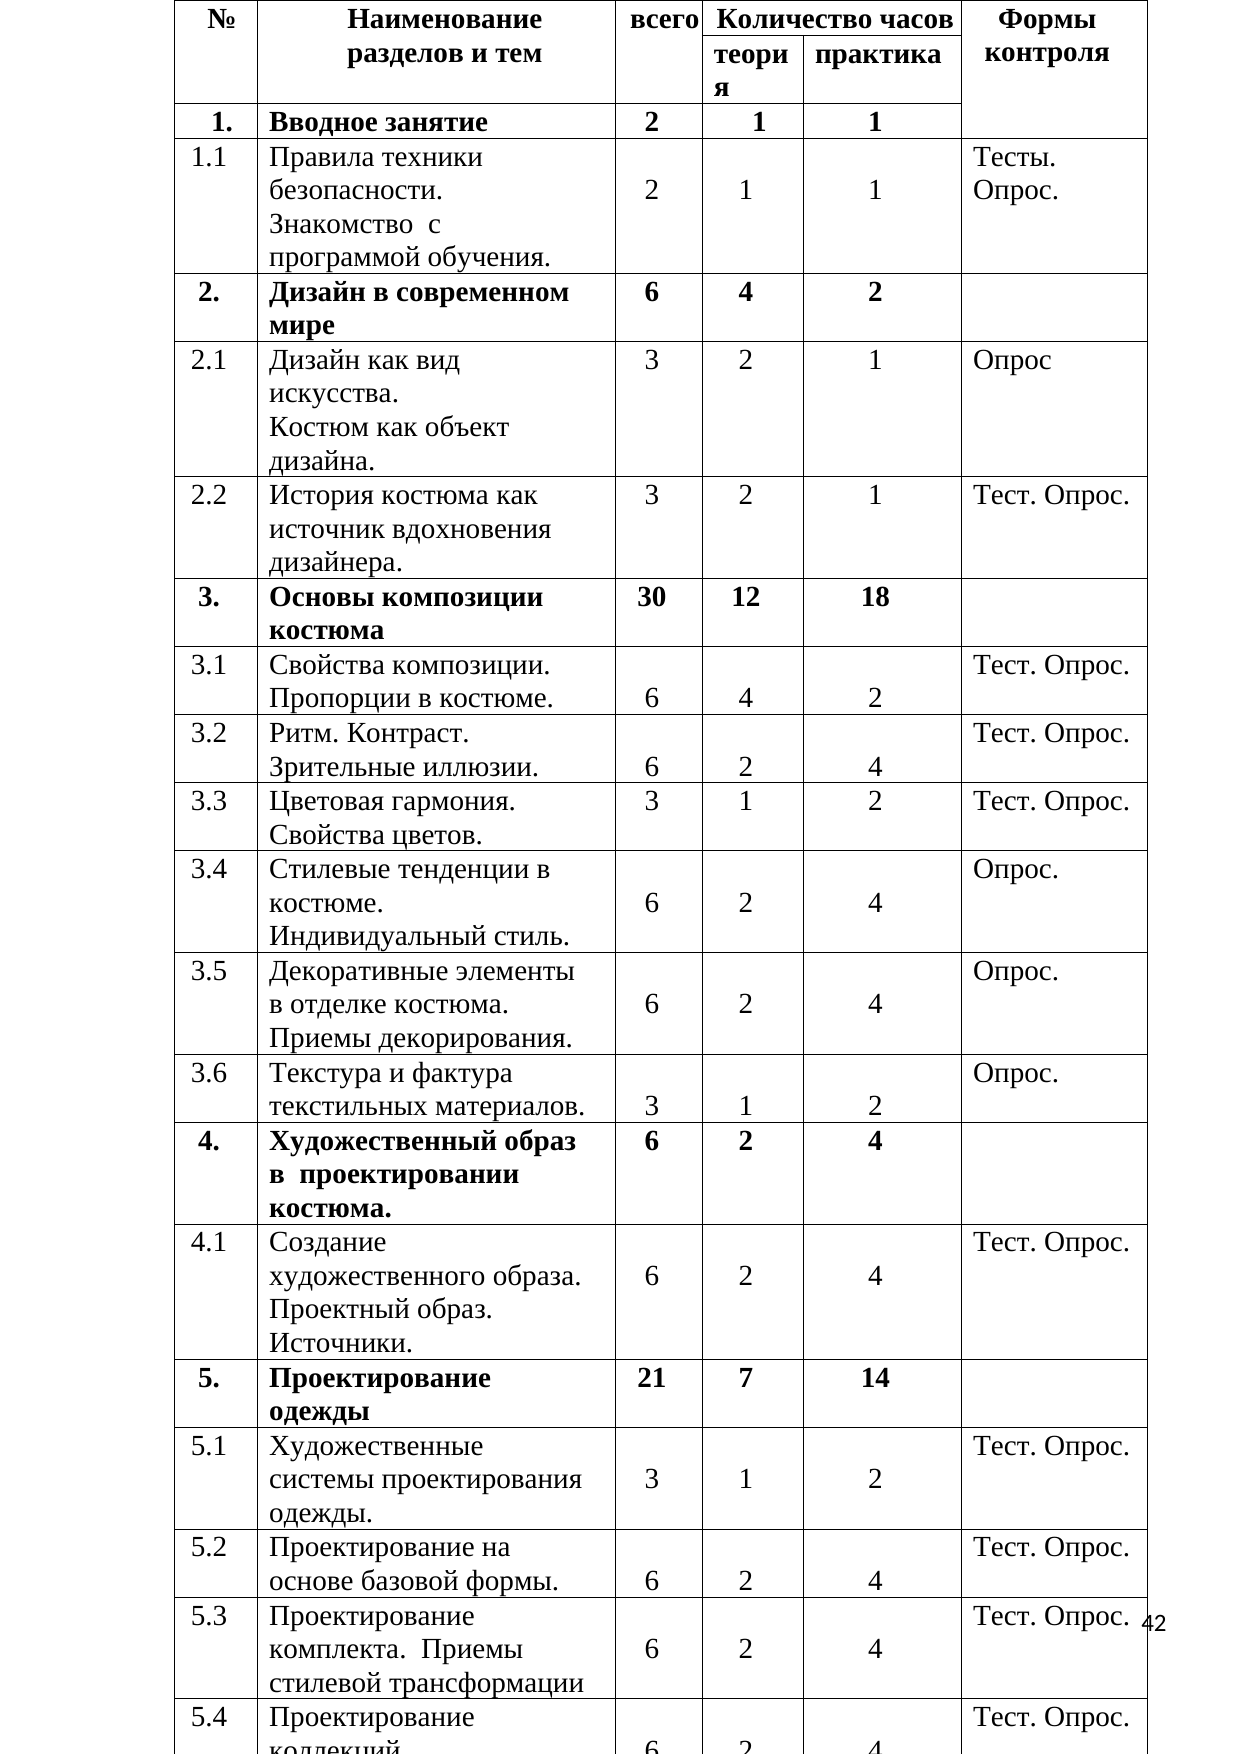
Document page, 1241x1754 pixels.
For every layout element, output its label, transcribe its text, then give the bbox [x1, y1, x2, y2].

table_cell 3.5 [175, 953, 257, 1054]
table_cell Декоративные элементы в отделке костюма. Приемы декорирования. [258, 953, 615, 1054]
table_cell 5.3 [175, 1598, 257, 1698]
table_cell 4.1 [175, 1225, 257, 1359]
table_cell 2.1 [175, 342, 257, 476]
table_cell 1 [804, 104, 961, 138]
table_cell 3 [616, 1055, 702, 1122]
table_cell История костюма как источник вдохновения дизайнера. [403, 477, 615, 578]
table_cell 1 [703, 104, 803, 138]
table_cell [962, 1360, 1147, 1427]
table_cell Опрос. [962, 953, 1147, 1054]
table_cell Проектирование на основе базовой формы. [258, 1530, 615, 1597]
table_header всего [616, 1, 702, 103]
table_cell 2 [804, 783, 961, 850]
table_cell 4 [804, 1530, 961, 1597]
table_cell Текстура и фактура текстильных материалов. [258, 1055, 615, 1122]
table_cell 2 [703, 1225, 803, 1359]
table_cell Свойства композиции. Пропорции в костюме. [258, 647, 615, 714]
table_cell 2.2 [175, 477, 257, 578]
table_cell Тест. Опрос. [962, 783, 1147, 850]
table_cell 5. [175, 1360, 257, 1427]
table_header № [175, 1, 257, 103]
table_cell 6 [616, 1598, 702, 1698]
table_cell [962, 579, 1147, 646]
table_cell 3.3 [175, 783, 257, 850]
table_cell 12 [703, 579, 803, 646]
table_cell 4 [703, 274, 803, 341]
table_cell 3. [175, 579, 257, 646]
table_cell Дизайн в современном мире [258, 274, 615, 341]
table_cell 1 [804, 342, 961, 476]
table_cell 6 [616, 274, 702, 341]
table_cell [962, 274, 1147, 341]
table_cell 3.1 [175, 647, 257, 714]
table_cell Опрос [962, 342, 1147, 476]
table_cell 5.4 [175, 1699, 257, 1754]
table_cell Вводное занятие [258, 104, 615, 138]
table_header Количество часов [703, 1, 961, 35]
table_cell 2. [175, 274, 257, 341]
table_cell 5.1 [175, 1428, 257, 1528]
table_cell 3 [616, 342, 702, 476]
table_cell 4 [804, 715, 961, 782]
table_cell 2 [703, 1699, 803, 1754]
table_cell 1 [804, 477, 961, 578]
table_cell 1 [703, 1055, 803, 1122]
table_cell Тест. Опрос. [962, 715, 1147, 782]
table_cell 4 [804, 1598, 961, 1698]
table_cell 1. [175, 104, 257, 138]
table_cell Основы композиции костюма [258, 579, 615, 646]
table_cell 14 [804, 1360, 961, 1427]
table_cell Тест. Опрос. [962, 1225, 1147, 1359]
table_cell 18 [804, 579, 961, 646]
table_cell 2 [703, 1530, 803, 1597]
table_cell 2 [703, 342, 803, 476]
table_cell Опрос. [962, 1055, 1147, 1122]
table_cell Тест. Опрос. [962, 1699, 1147, 1754]
table_cell 1 [703, 783, 803, 850]
table_cell Тесты. Опрос. [962, 139, 1147, 273]
table_cell 2 [804, 647, 961, 714]
table_cell Проектирование коллекций. Типы коллекций одежды. [258, 1699, 615, 1754]
table_cell 1.1 [175, 139, 257, 273]
table_cell Тест. Опрос. [962, 1598, 1147, 1698]
table_cell 3 [616, 477, 702, 578]
table_cell 6 [616, 1225, 702, 1359]
table_cell 2 [616, 104, 702, 138]
table_cell 4 [804, 953, 961, 1054]
table_cell 3 [616, 1428, 702, 1528]
table_header Формы контроля [962, 1, 1147, 138]
table_cell Художественный образ в проектировании костюма. [258, 1123, 615, 1223]
table_cell 6 [616, 1123, 702, 1223]
table_cell 30 [616, 579, 702, 646]
table_cell Дизайн как вид искусства. Костюм как объект дизайна. [258, 342, 615, 476]
table_cell 2 [703, 1598, 803, 1698]
table_cell практика [804, 36, 961, 103]
table_cell История костюма как источник вдохновения дизайнера. [258, 477, 496, 578]
table_cell 6 [616, 715, 702, 782]
table_cell 3.2 [175, 715, 257, 782]
table_cell Проектирование комплекта. Приемы стилевой трансформации [258, 1598, 615, 1698]
table_cell 21 [616, 1360, 702, 1427]
table_cell 2 [703, 953, 803, 1054]
table_cell 4 [703, 647, 803, 714]
table_cell 2 [616, 139, 702, 273]
table_cell Тест. Опрос. [962, 647, 1147, 714]
table_cell 4 [804, 1225, 961, 1359]
table_cell Правила техники безопасности. Знакомство с программой обучения. [258, 139, 615, 273]
table_cell 6 [616, 1699, 702, 1754]
table_cell 5.2 [175, 1530, 257, 1597]
table_cell 4 [804, 1699, 961, 1754]
table_cell 1 [703, 139, 803, 273]
table_cell теория [703, 36, 803, 103]
table_cell Тест. Опрос. [962, 1428, 1147, 1528]
table_cell 4 [804, 1123, 961, 1223]
table_cell 2 [703, 1123, 803, 1223]
table_cell 3.4 [175, 851, 257, 952]
table_cell 3.6 [175, 1055, 257, 1122]
table_cell 1 [804, 139, 961, 273]
table_cell 7 [703, 1360, 803, 1427]
table_cell Стилевые тенденции в костюме. Индивидуальный стиль. [258, 851, 615, 952]
table_cell Цветовая гармония. Свойства цветов. [258, 783, 615, 850]
table_cell Проектирование одежды [258, 1360, 615, 1427]
table_cell 2 [703, 715, 803, 782]
table_cell 2 [703, 851, 803, 952]
table_cell 4. [175, 1123, 257, 1223]
table_cell 6 [616, 1530, 702, 1597]
table_cell 6 [616, 953, 702, 1054]
table_cell 2 [703, 477, 803, 578]
table_cell Тест. Опрос. [962, 477, 1147, 578]
table_cell Создание художественного образа. Проектный образ. Источники. [258, 1225, 615, 1359]
table_cell 2 [804, 1428, 961, 1528]
table_cell Тест. Опрос. [962, 1530, 1147, 1597]
table_cell Ритм. Контраст. Зрительные иллюзии. [258, 715, 615, 782]
table_cell 2 [804, 1055, 961, 1122]
table_cell 2 [804, 274, 961, 341]
table_cell 1 [703, 1428, 803, 1528]
table_cell 4 [804, 851, 961, 952]
table_header Наименование разделов и тем [258, 1, 615, 103]
table_cell Опрос. [962, 851, 1147, 952]
table_cell 3 [616, 783, 702, 850]
table_cell [962, 1123, 1147, 1223]
table_cell 6 [616, 851, 702, 952]
table_cell Художественные системы проектирования одежды. [258, 1428, 615, 1528]
table_cell 6 [616, 647, 702, 714]
